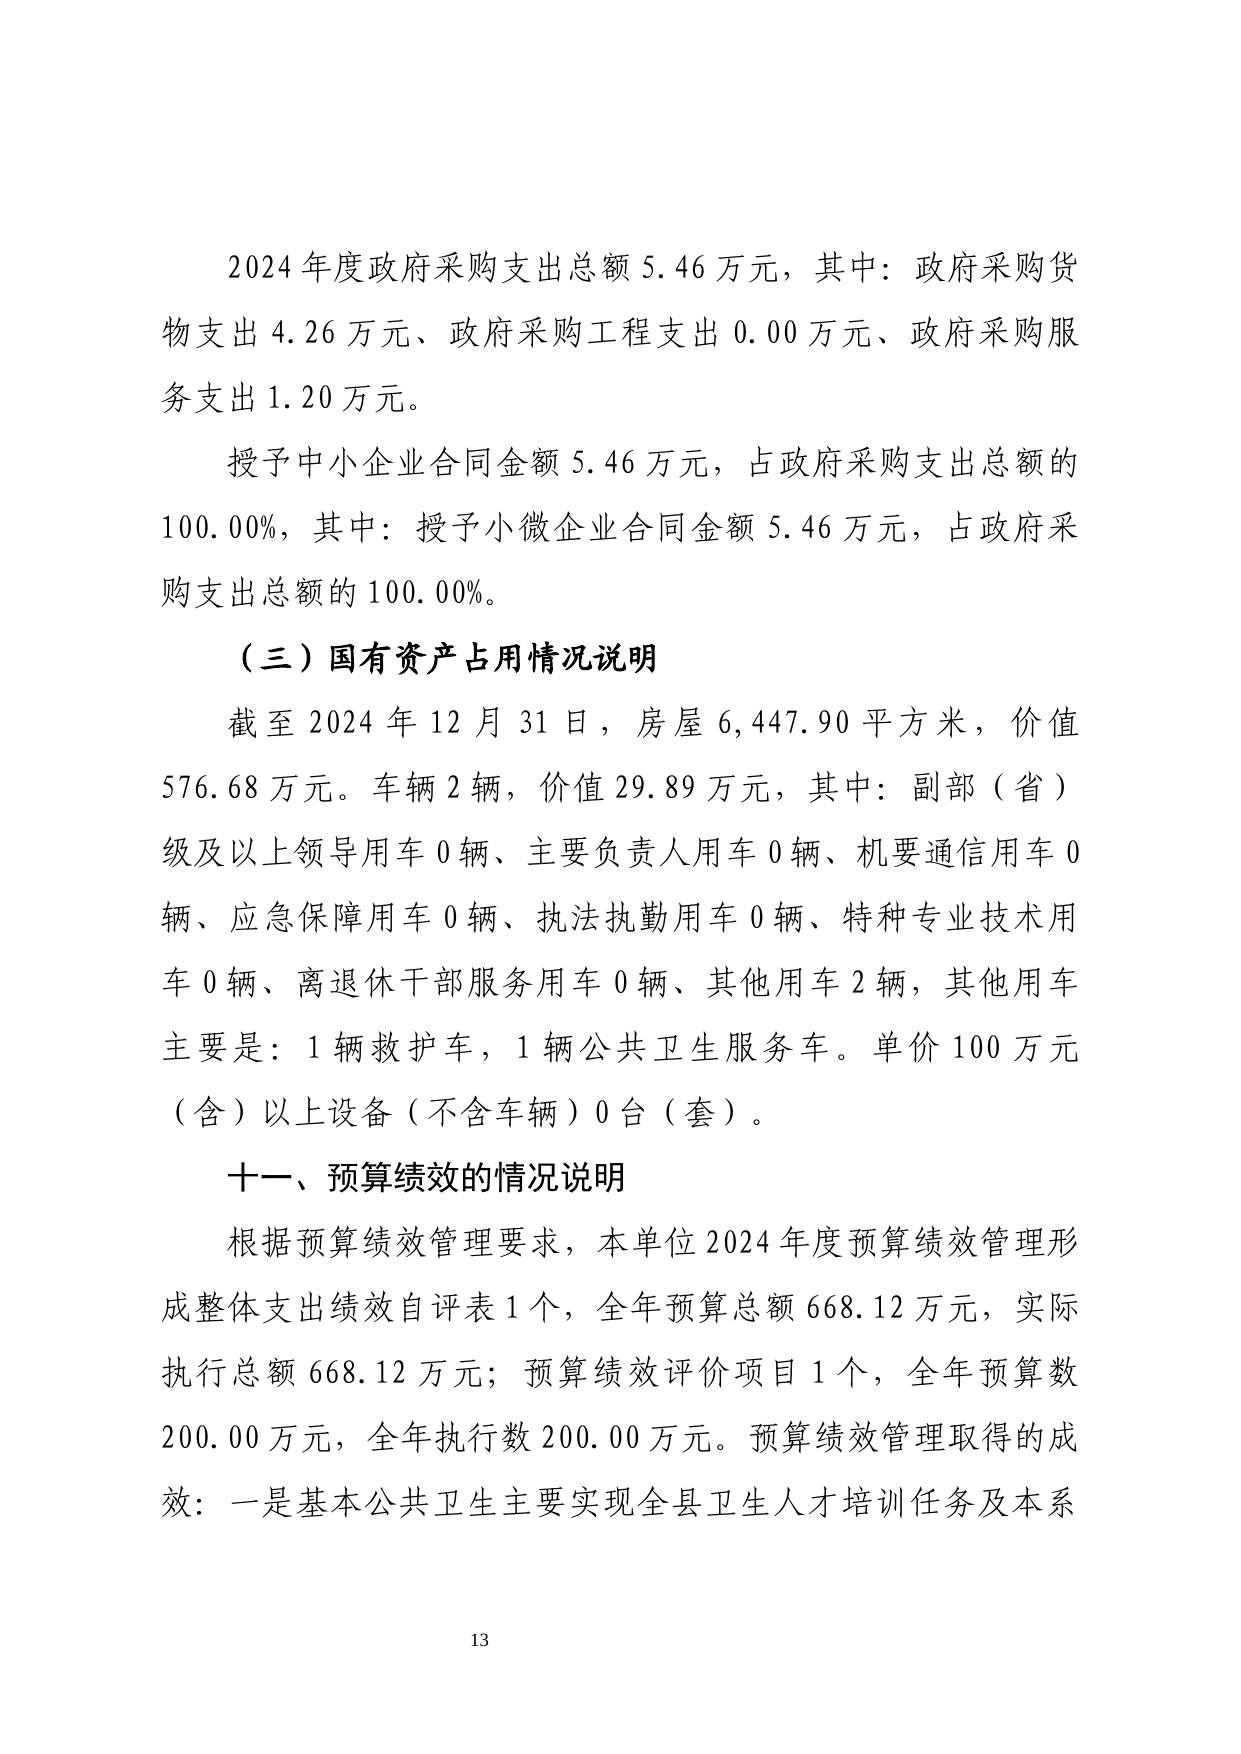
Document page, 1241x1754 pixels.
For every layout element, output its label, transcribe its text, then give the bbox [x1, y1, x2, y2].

text 十一、预算绩效的情况说明 [159, 1143, 1081, 1208]
text 截至2024年12月31日，房屋6,447.90平方米，价值576.68万元。车辆2辆，价值29.89万元，其中：副部（省）级及以上领导用车0辆、主要负责人用车0辆、机要通信用车0辆、应急保障用车0辆、执法执勤用车0辆、特种专业技术用车0辆、离退休干部服务用车0辆、其他用车2辆，其他用车主要是：1辆救护车，1辆公共卫生服务车。单价100万元（含）以上设备（不含车辆）0台（套）。 [159, 688, 1081, 1143]
text 授予中小企业合同金额5.46万元，占政府采购支出总额的100.00%，其中：授予小微企业合同金额5.46万元，占政府采购支出总额的100.00%。 [159, 428, 1081, 623]
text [159, 1208, 1081, 1533]
text （三）国有资产占用情况说明 [159, 623, 1081, 688]
text 2024年度政府采购支出总额5.46万元，其中：政府采购货物支出4.26万元、政府采购工程支出0.00万元、政府采购服务支出1.20万元。 [159, 233, 1081, 428]
